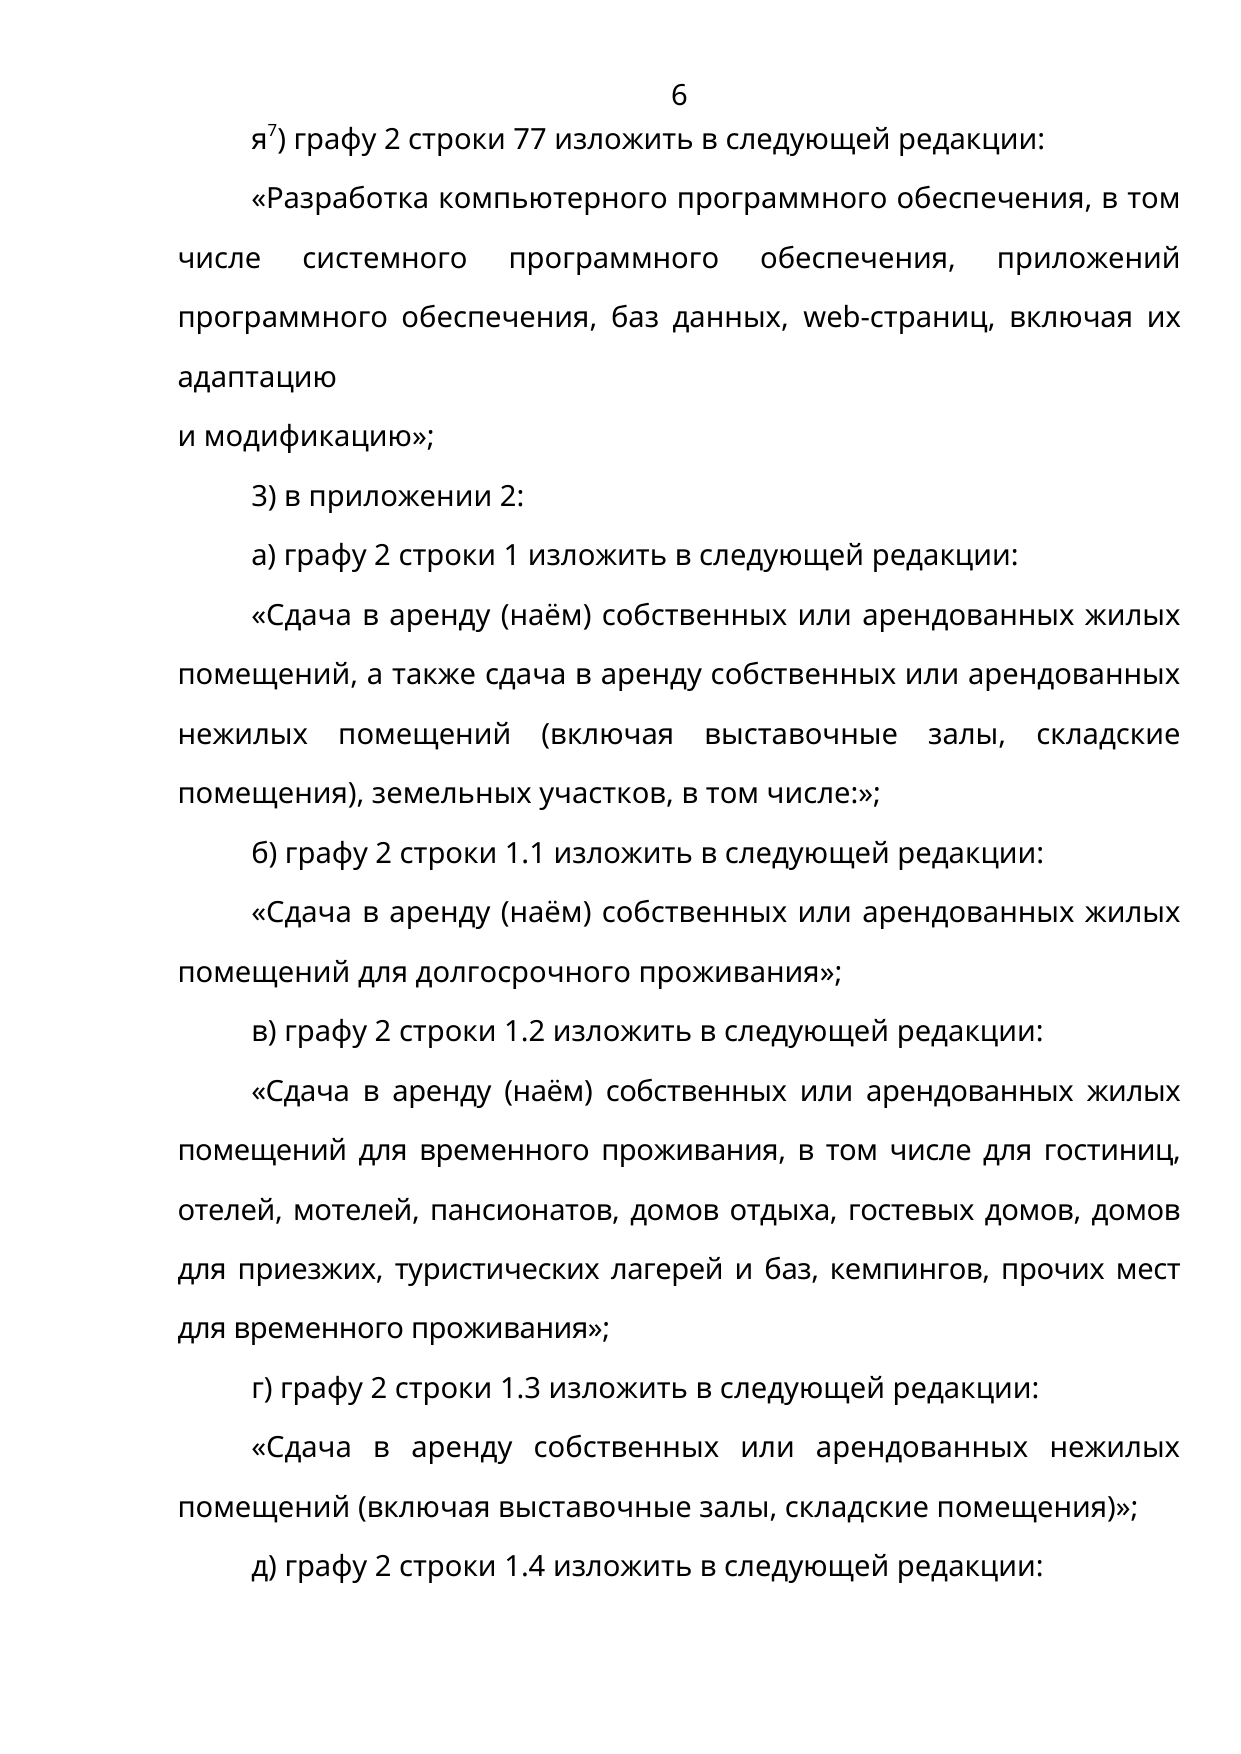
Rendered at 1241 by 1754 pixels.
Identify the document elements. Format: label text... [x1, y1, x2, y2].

text «Сдача в аренду собственных или арендованных нежилых помещений (включая выставочные залы, складские помещения)»; [177, 1427, 1181, 1526]
text «Сдача в аренду (наём) собственных или арендованных жилых помещений для временного проживания, в том числе для гостиниц, отелей, мотелей, пансионатов, домов отдыха, гостевых домов, домов для приезжих, туристических лагерей и баз, кемпингов, прочих мест для временного проживания»; [177, 1070, 1181, 1347]
text а) графу 2 строки 1 изложить в следующей редакции: [177, 534, 1181, 574]
text «Сдача в аренду (наём) собственных или арендованных жилых помещений, а также сдача в аренду собственных или арендованных нежилых помещений (включая выставочные залы, складские помещения), земельных участков, в том числе:»; [177, 594, 1181, 812]
text я7) графу 2 строки 77 изложить в следующей редакции: [177, 118, 1181, 158]
text в) графу 2 строки 1.2 изложить в следующей редакции: [177, 1010, 1181, 1050]
text 3) в приложении 2: [177, 475, 1181, 515]
text д) графу 2 строки 1.4 изложить в следующей редакции: [177, 1546, 1181, 1585]
text «Разработка компьютерного программного обеспечения, в том числе системного программного обеспечения, приложений программного обеспечения, баз данных, web-страниц, включая их адаптацию и модификацию»; [177, 178, 1181, 455]
text «Сдача в аренду (наём) собственных или арендованных жилых помещений для долгосрочного проживания»; [177, 891, 1181, 991]
text г) графу 2 строки 1.3 изложить в следующей редакции: [177, 1367, 1181, 1407]
text б) графу 2 строки 1.1 изложить в следующей редакции: [177, 832, 1181, 872]
